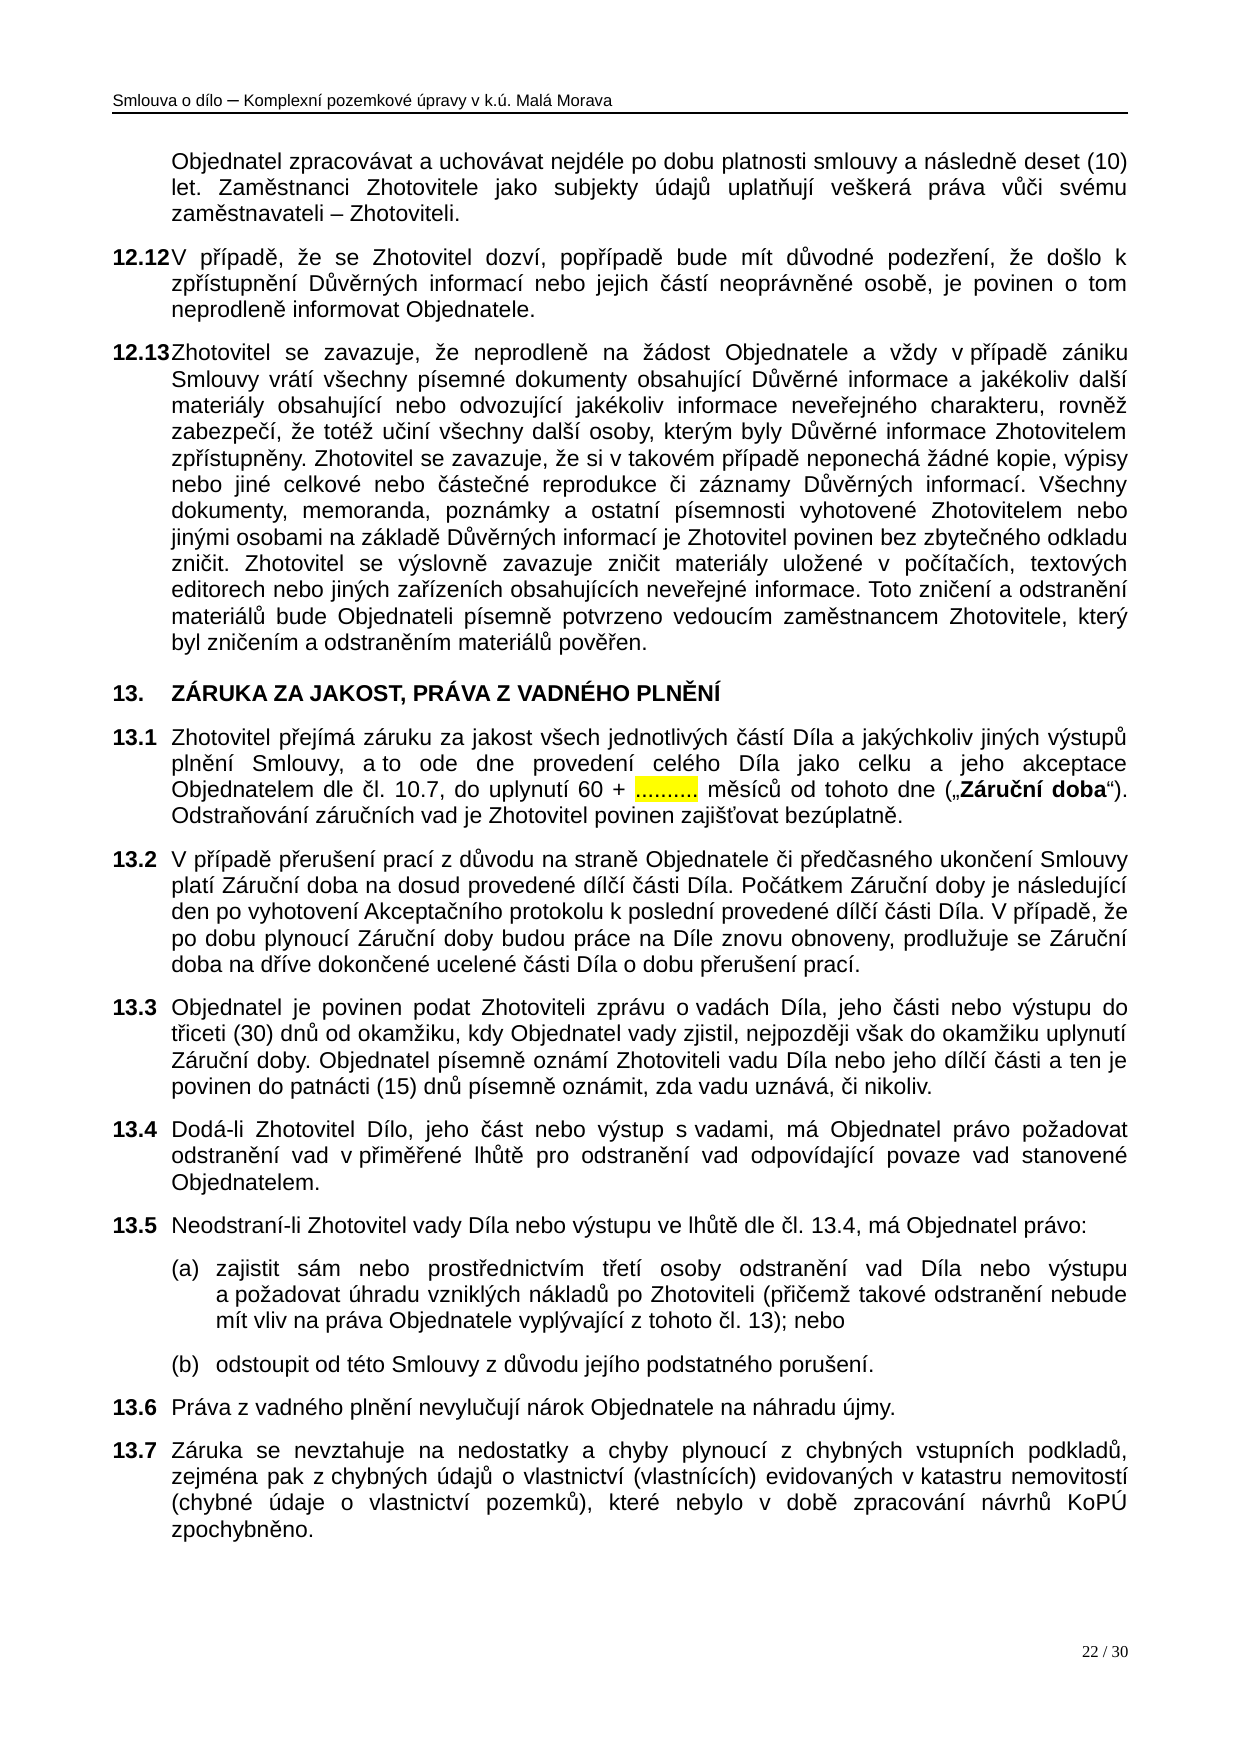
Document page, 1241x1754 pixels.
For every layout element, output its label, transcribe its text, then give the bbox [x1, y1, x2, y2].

text Záruka se nevztahuje na nedostatky a chyby plynoucí z chybných vstupních podkladů, zejména pak z chybných údajů o vlastnictví (vlastnících) evidovaných v katastru nemovitostí (chybné údaje o vlastnictví pozemků), které nebylo v době zpracování návrhů KoPÚ zpochybněno. [112, 1437, 1128, 1542]
text Neodstraní-li Zhotovitel vady Díla nebo výstupu ve lhůtě dle čl. 13.4, má Objednatel právo: [112, 1212, 1128, 1238]
text V případě přerušení prací z důvodu na straně Objednatele či předčasného ukončení Smlouvy platí Záruční doba na dosud provedené dílčí části Díla. Počátkem Záruční doby je následující den po vyhotovení Akceptačního protokolu k poslední provedené dílčí části Díla. V případě, že po dobu plynoucí Záruční doby budou práce na Díle znovu obnoveny, prodlužuje se Záruční doba na dříve dokončené ucelené části Díla o dobu přerušení prací. [112, 846, 1128, 977]
text Zhotovitel přejímá záruku za jakost všech jednotlivých částí Díla a jakýchkoliv jiných výstupů plnění Smlouvy, a to ode dne provedení celého Díla jako celku a jeho akceptace Objednatelem dle čl. 10.7, do uplynutí 60 + .......... měsíců od tohoto dne („Záruční doba“). Odstraňování záručních vad je Zhotovitel povinen zajišťovat bezúplatně. [112, 723, 1128, 829]
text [112, 148, 1128, 227]
text Práva z vadného plnění nevylučují nárok Objednatele na náhradu újmy. [112, 1393, 1128, 1420]
text odstoupit od této Smlouvy z důvodu jejího podstatného porušení. [171, 1351, 1128, 1377]
text Objednatel je povinen podat Zhotoviteli zprávu o vadách Díla, jeho části nebo výstupu do třiceti (30) dnů od okamžiku, kdy Objednatel vady zjistil, nejpozději však do okamžiku uplynutí Záruční doby. Objednatel písemně oznámí Zhotoviteli vadu Díla nebo jeho dílčí části a ten je povinen do patnácti (15) dnů písemně oznámit, zda vadu uznává, či nikoliv. [112, 994, 1128, 1099]
list zajistit sám nebo prostřednictvím třetí osoby odstranění vad Díla nebo výstupu a požadovat úhradu vzniklých nákladů po Zhotoviteli (přičemž takové odstranění nebude mít vliv na práva Objednatele vyplývající z tohoto čl. 13); nebo [171, 1255, 1128, 1334]
text V případě, že se Zhotovitel dozví, popřípadě bude mít důvodné podezření, že došlo k zpřístupnění Důvěrných informací nebo jejich částí neoprávněné osobě, je povinen o tom neprodleně informovat Objednatele. [112, 243, 1128, 322]
text Dodá-li Zhotovitel Dílo, jeho část nebo výstup s vadami, má Objednatel právo požadovat odstranění vad v přiměřené lhůtě pro odstranění vad odpovídající povaze vad stanovené Objednatelem. [112, 1116, 1128, 1195]
text Záruka za jakost, práva z vadného plnění [112, 680, 1128, 707]
text Zhotovitel se zavazuje, že neprodleně na žádost Objednatele a vždy v případě zániku Smlouvy vrátí všechny písemné dokumenty obsahující Důvěrné informace a jakékoliv další materiály obsahující nebo odvozující jakékoliv informace neveřejného charakteru, rovněž zabezpečí, že totéž učiní všechny další osoby, kterým byly Důvěrné informace Zhotovitelem zpřístupněny. Zhotovitel se zavazuje, že si v takovém případě neponechá žádné kopie, výpisy nebo jiné celkové nebo částečné reprodukce či záznamy Důvěrných informací. Všechny dokumenty, memoranda, poznámky a ostatní písemnosti vyhotovené Zhotovitelem nebo jinými osobami na základě Důvěrných informací je Zhotovitel povinen bez zbytečného odkladu zničit. Zhotovitel se výslovně zavazuje zničit materiály uložené v počítačích, textových editorech nebo jiných zařízeních obsahujících neveřejné informace. Toto zničení a odstranění materiálů bude Objednateli písemně potvrzeno vedoucím zaměstnancem Zhotovitele, který byl zničením a odstraněním materiálů pověřen. [112, 339, 1128, 655]
